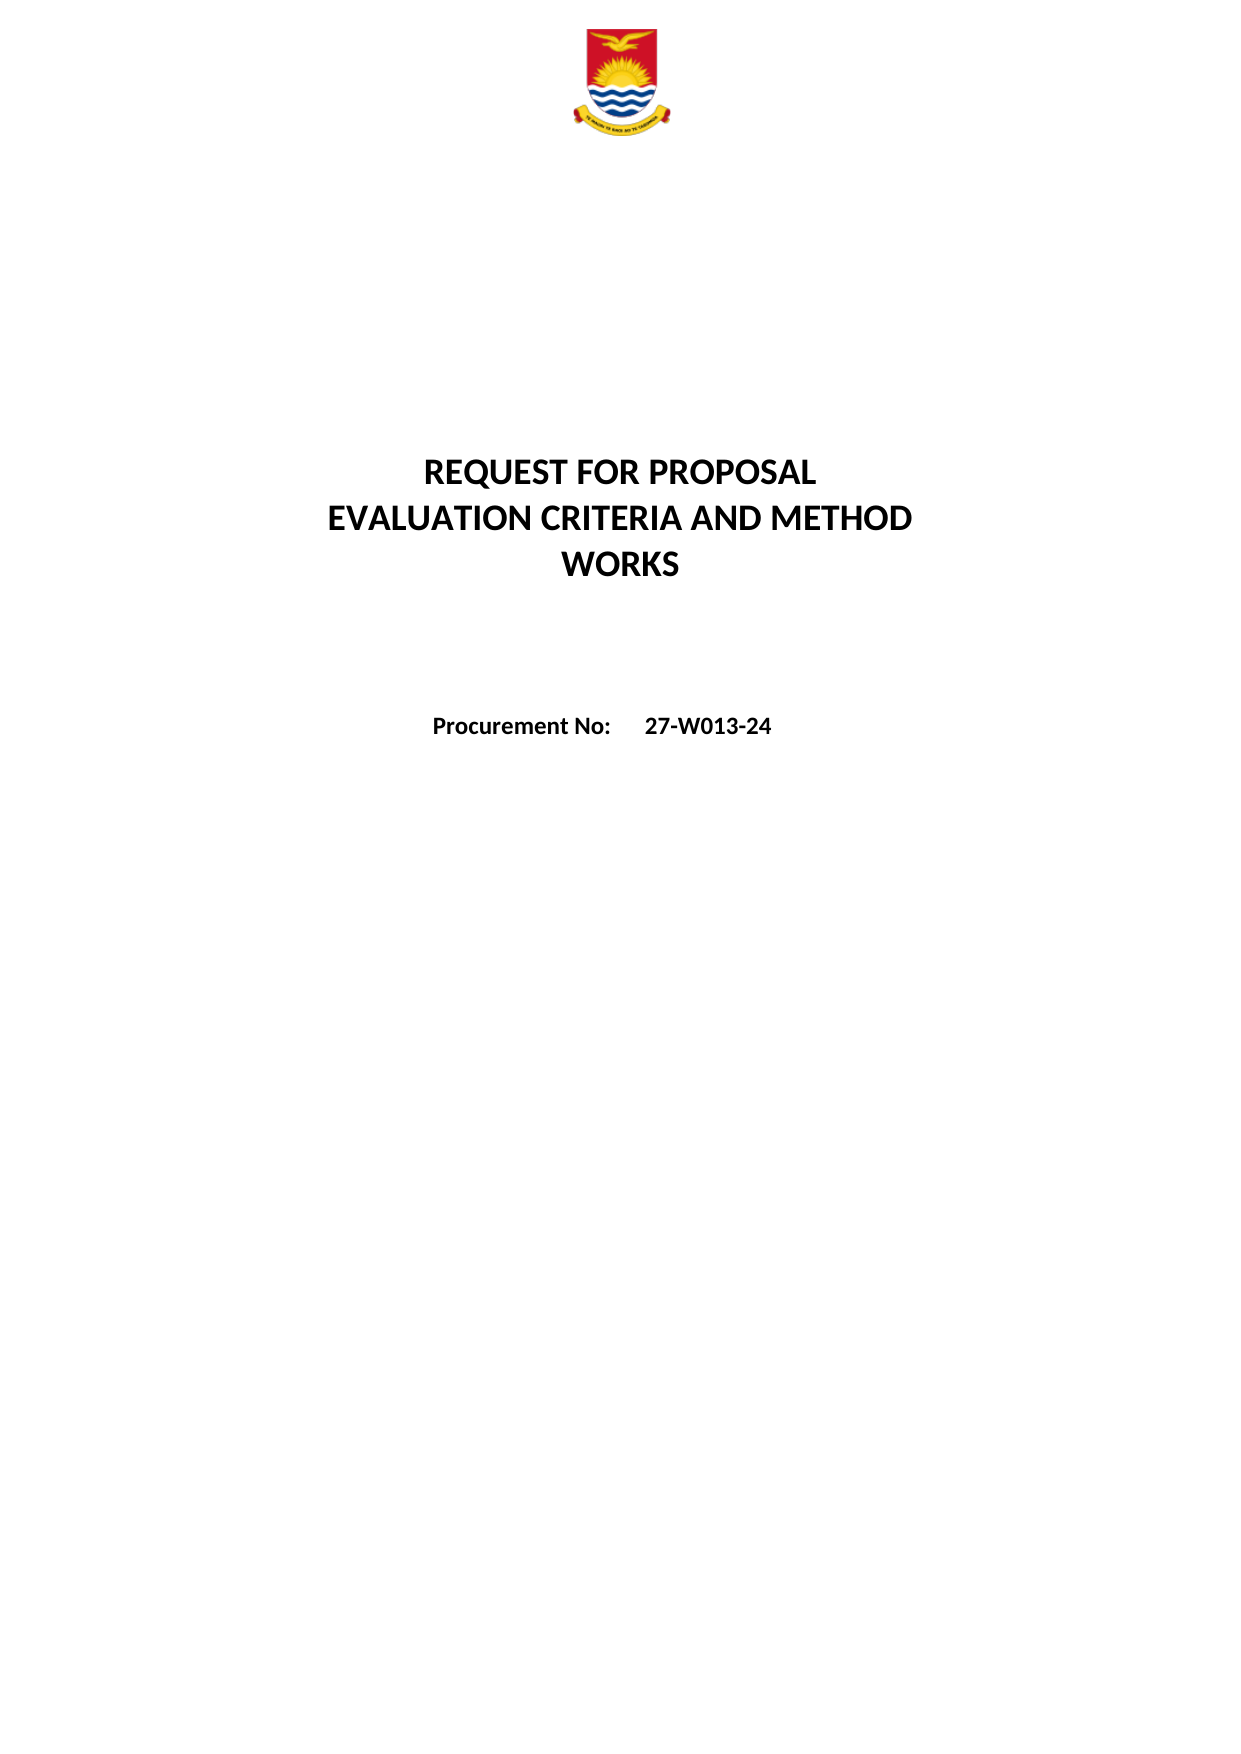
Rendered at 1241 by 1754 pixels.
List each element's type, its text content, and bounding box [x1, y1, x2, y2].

picture [573, 29, 671, 136]
subtitle REQUEST FOR PROPOSAL EVALUATION CRITERIA AND METHOD WORKS [120, 448, 1120, 586]
subtitle Procurement No: 27-W013-24 [120, 711, 1120, 741]
